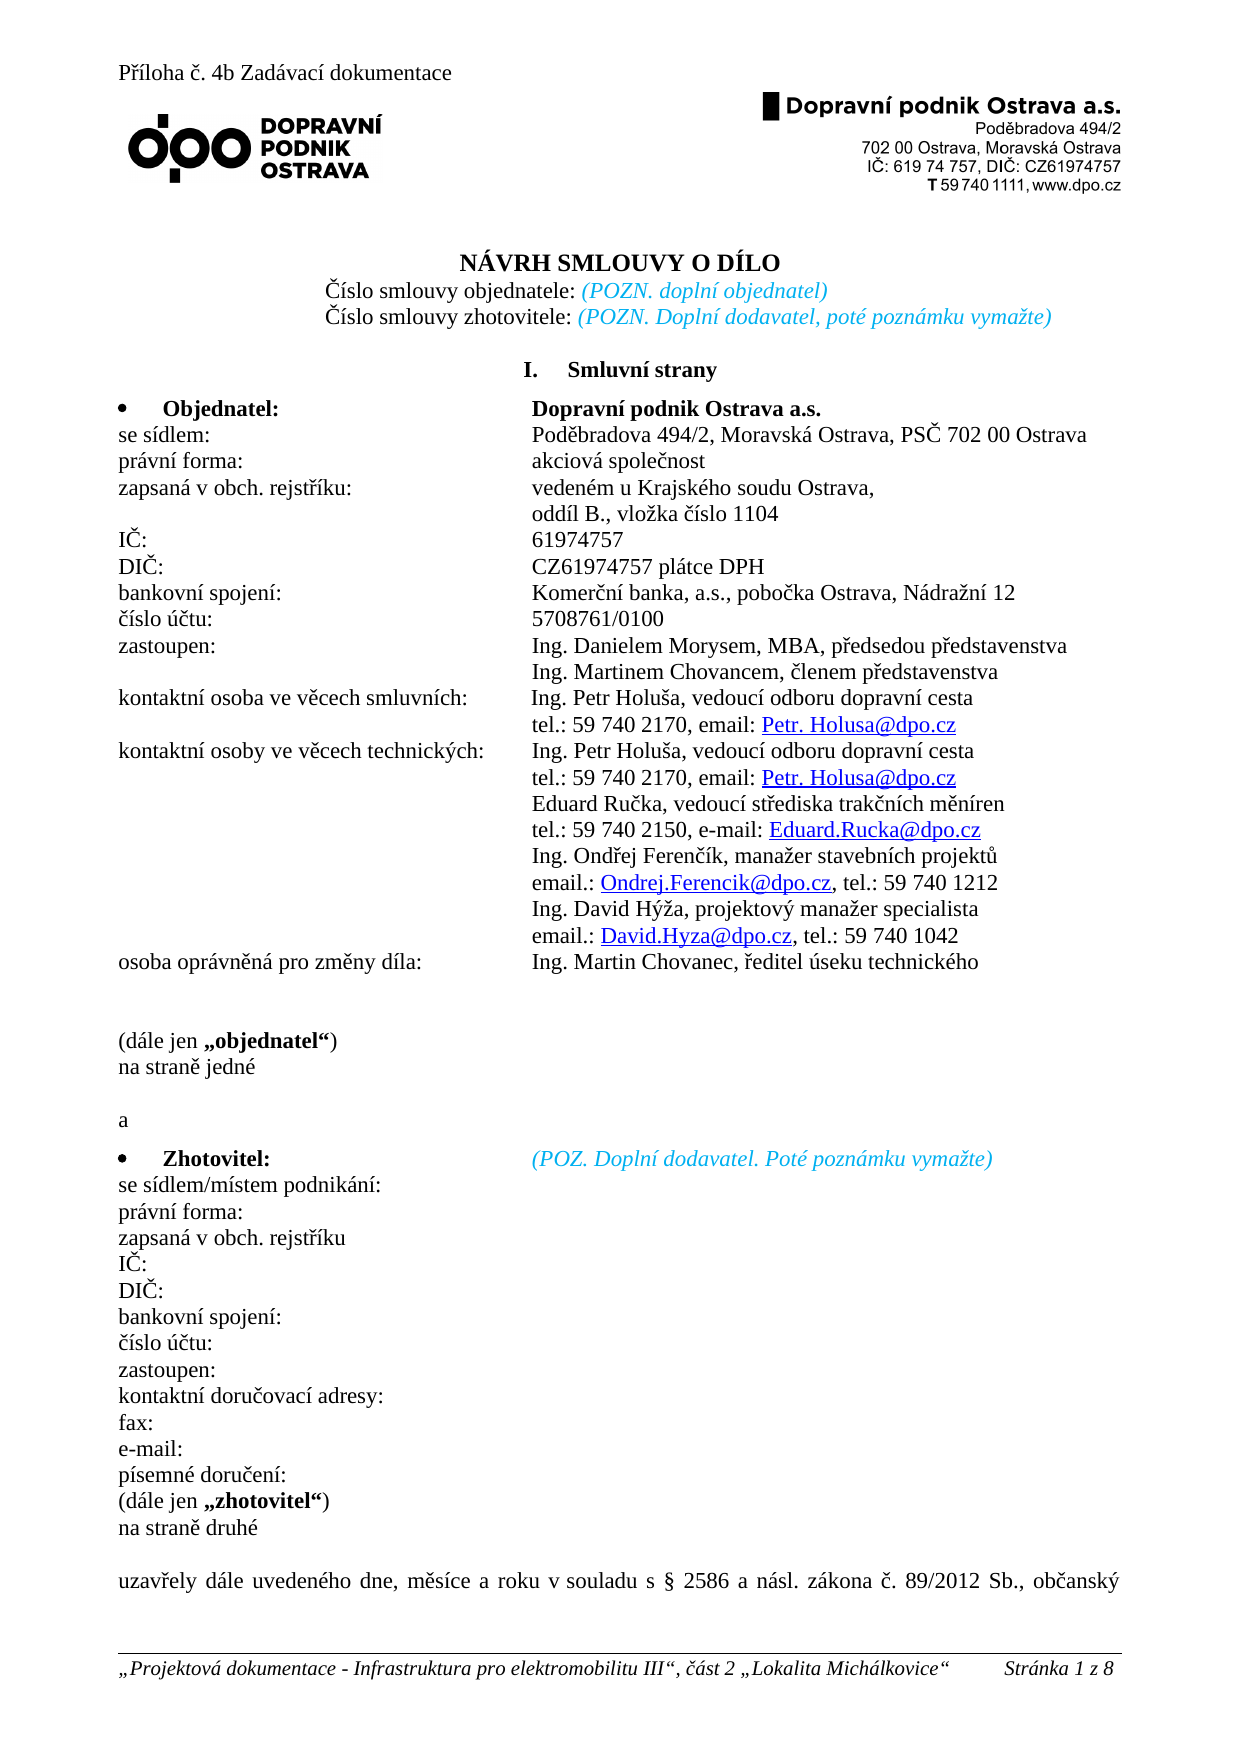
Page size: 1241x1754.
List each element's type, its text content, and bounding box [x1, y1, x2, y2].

text DIČ: CZ61974757 plátce DPH [118, 553, 1120, 579]
text e-mail: [118, 1435, 1120, 1461]
text Ing. David Hýža, projektový manažer specialista [532, 895, 1120, 922]
text oddíl B., vložka číslo 1104 [118, 500, 1120, 526]
text IČ: 61974757 [118, 526, 1120, 553]
text email.: David.Hyza@dpo.cz, tel.: 59 740 1042 [532, 922, 1120, 948]
picture [762, 92, 1121, 194]
text kontaktní doručovací adresy: [118, 1382, 1120, 1408]
text kontaktní osoby ve věcech technických: Ing. Petr Holuša, vedoucí odboru dopravní cesta [118, 737, 1120, 763]
text Ing. Ondřej Ferenčík, manažer stavebních projektů [532, 843, 1120, 869]
text zapsaná v obch. rejstříku [118, 1224, 1120, 1250]
text právní forma: akciová společnost [118, 447, 1120, 474]
text (dále jen „zhotovitel“) [118, 1488, 1120, 1514]
text bankovní spojení: [118, 1303, 1120, 1329]
text a [118, 1106, 1120, 1132]
text zapsaná v obch. rejstříku: vedeném u Krajského soudu Ostrava, [118, 474, 1120, 500]
text osoba oprávněná pro změny díla: Ing. Martin Chovanec, ředitel úseku technického [118, 948, 1120, 974]
text se sídlem: Poděbradova 494/2, Moravská Ostrava, PSČ 702 00 Ostrava [118, 421, 1120, 447]
text Číslo smlouvy zhotovitele: (POZN. Doplní dodavatel, poté poznámku vymažte) [118, 303, 1122, 329]
text tel.: 59 740 2170, email: Petr. Holusa@dpo.cz [118, 763, 1120, 790]
text Ing. Martinem Chovancem, členem představenstva [118, 658, 1120, 684]
text DIČ: [118, 1277, 1120, 1303]
list Smluvní strany [118, 356, 1122, 382]
text (dále jen „objednatel“) [118, 1027, 1120, 1053]
text na straně jedné [118, 1053, 1120, 1080]
text Eduard Ručka, vedoucí střediska trakčních měníren [118, 790, 1120, 816]
text fax: [118, 1408, 1120, 1435]
text se sídlem/místem podnikání: [118, 1171, 1120, 1198]
text tel.: 59 740 2150, e-mail: Eduard.Rucka@dpo.cz [118, 816, 1120, 843]
text právní forma: [118, 1198, 1120, 1224]
text tel.: 59 740 2170, email: Petr. Holusa@dpo.cz [118, 711, 1120, 737]
picture [128, 114, 383, 183]
text číslo účtu: [118, 1329, 1120, 1356]
text NÁVRH SMLOUVY O DÍLO [118, 248, 1122, 277]
text písemné doručení: [118, 1461, 1120, 1488]
text číslo účtu: 5708761/0100 [118, 605, 1120, 632]
text zastoupen: Ing. Danielem Morysem, MBA, předsedou představenstva [118, 632, 1120, 658]
text bankovní spojení: Komerční banka, a.s., pobočka Ostrava, Nádražní 12 [118, 579, 1120, 605]
list Objednatel: Dopravní podnik Ostrava a.s. [118, 394, 1120, 421]
text kontaktní osoba ve věcech smluvních: Ing. Petr Holuša, vedoucí odboru dopravní cesta [118, 684, 1120, 711]
text IČ: [118, 1250, 1120, 1277]
text email.: Ondrej.Ferencik@dpo.cz, tel.: 59 740 1212 [532, 869, 1120, 895]
text zastoupen: [118, 1356, 1120, 1382]
text Číslo smlouvy objednatele: (POZN. doplní objednatel) [118, 277, 1120, 303]
list Zhotovitel: (POZ. Doplní dodavatel. Poté poznámku vymažte) [118, 1145, 1120, 1171]
text na straně druhé [118, 1514, 1120, 1540]
